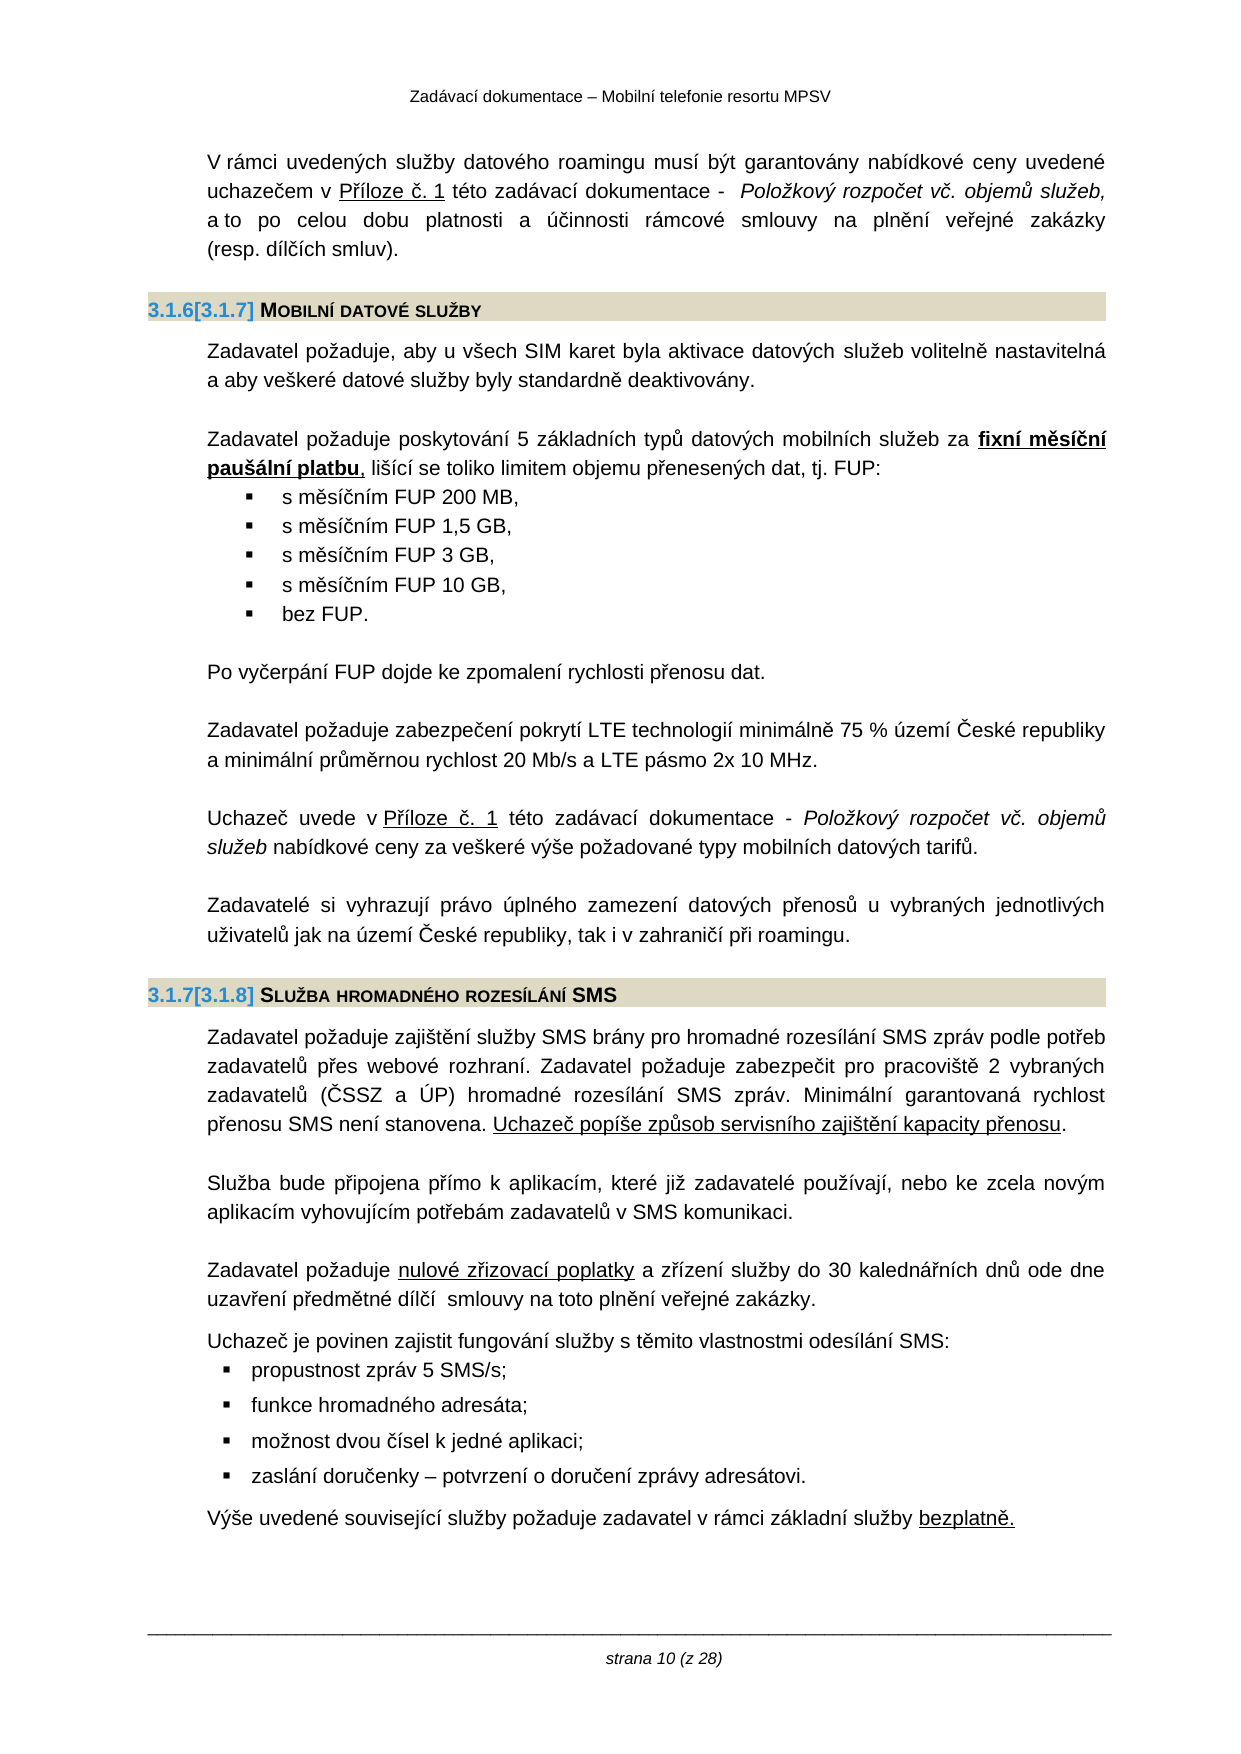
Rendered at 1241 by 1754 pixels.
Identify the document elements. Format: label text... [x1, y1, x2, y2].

list funkce hromadného adresáta; [222, 1388, 1106, 1417]
list s měsíčním FUP 10 GB, [244, 567, 1106, 596]
list Zadavatel požaduje, aby u všech SIM karet byla aktivace datových služeb volitelně nastavitelná a aby veškeré datové služby byly standardně deaktivovány. [207, 334, 1106, 392]
text Služba bude připojena přímo k aplikacím, které již zadavatelé používají, nebo ke zcela novým aplikacím vyhovujícím potřebám zadavatelů v SMS komunikaci. [207, 1165, 1106, 1223]
text V rámci uvedených služby datového roamingu musí být garantovány nabídkové ceny uvedené uchazečem v Příloze č. 1 této zadávací dokumentace - Položkový rozpočet vč. objemů služeb, a to po celou dobu platnosti a účinnosti rámcové smlouvy na plnění veřejné zakázky (resp. dílčích smluv). [207, 144, 1106, 261]
list Uchazeč uvede v Příloze č. 1 této zadávací dokumentace - Položkový rozpočet vč. objemů služeb nabídkové ceny za veškeré výše požadované typy mobilních datových tarifů. [207, 801, 1106, 859]
list Po vyčerpání FUP dojde ke zpomalení rychlosti přenosu dat. [207, 655, 1106, 684]
list možnost dvou čísel k jedné aplikaci; [222, 1423, 1106, 1453]
list propustnost zpráv 5 SMS/s; [222, 1353, 1106, 1382]
list zaslání doručenky – potvrzení o doručení zprávy adresátovi. [222, 1459, 1106, 1488]
subtitle Služba hromadného rozesílání SMS [148, 978, 1106, 1007]
subtitle Mobilní datové služby [148, 292, 1106, 321]
list s měsíčním FUP 3 GB, [244, 538, 1106, 567]
list Zadavatel požaduje poskytování 5 základních typů datových mobilních služeb za fixní měsíční paušální platbu, lišící se toliko limitem objemu přenesených dat, tj. FUP: [207, 421, 1106, 480]
list Zadavatel požaduje zabezpečení pokrytí LTE technologií minimálně 75 % území České republiky a minimální průměrnou rychlost 20 Mb/s a LTE pásmo 2x 10 MHz. [207, 713, 1106, 771]
text Výše uvedené související služby požaduje zadavatel v rámci základní služby bezplatně. [207, 1501, 1106, 1530]
text Uchazeč je povinen zajistit fungování služby s těmito vlastnostmi odesílání SMS: [207, 1323, 1106, 1353]
list s měsíčním FUP 1,5 GB, [244, 509, 1106, 538]
list s měsíčním FUP 200 MB, [244, 480, 1106, 509]
list bez FUP. [244, 596, 1106, 626]
text Zadavatel požaduje zajištění služby SMS brány pro hromadné rozesílání SMS zpráv podle potřeb zadavatelů přes webové rozhraní. Zadavatel požaduje zabezpečit pro pracoviště 2 vybraných zadavatelů (ČSSZ a ÚP) hromadné rozesílání SMS zpráv. Minimální garantovaná rychlost přenosu SMS není stanovena. Uchazeč popíše způsob servisního zajištění kapacity přenosu. [207, 1019, 1106, 1136]
list Zadavatelé si vyhrazují právo úplného zamezení datových přenosů u vybraných jednotlivých uživatelů jak na území České republiky, tak i v zahraničí při roamingu. [207, 888, 1106, 946]
text Zadavatel požaduje nulové zřizovací poplatky a zřízení služby do 30 kalednářních dnů ode dne uzavření předmětné dílčí smlouvy na toto plnění veřejné zakázky. [207, 1253, 1106, 1311]
